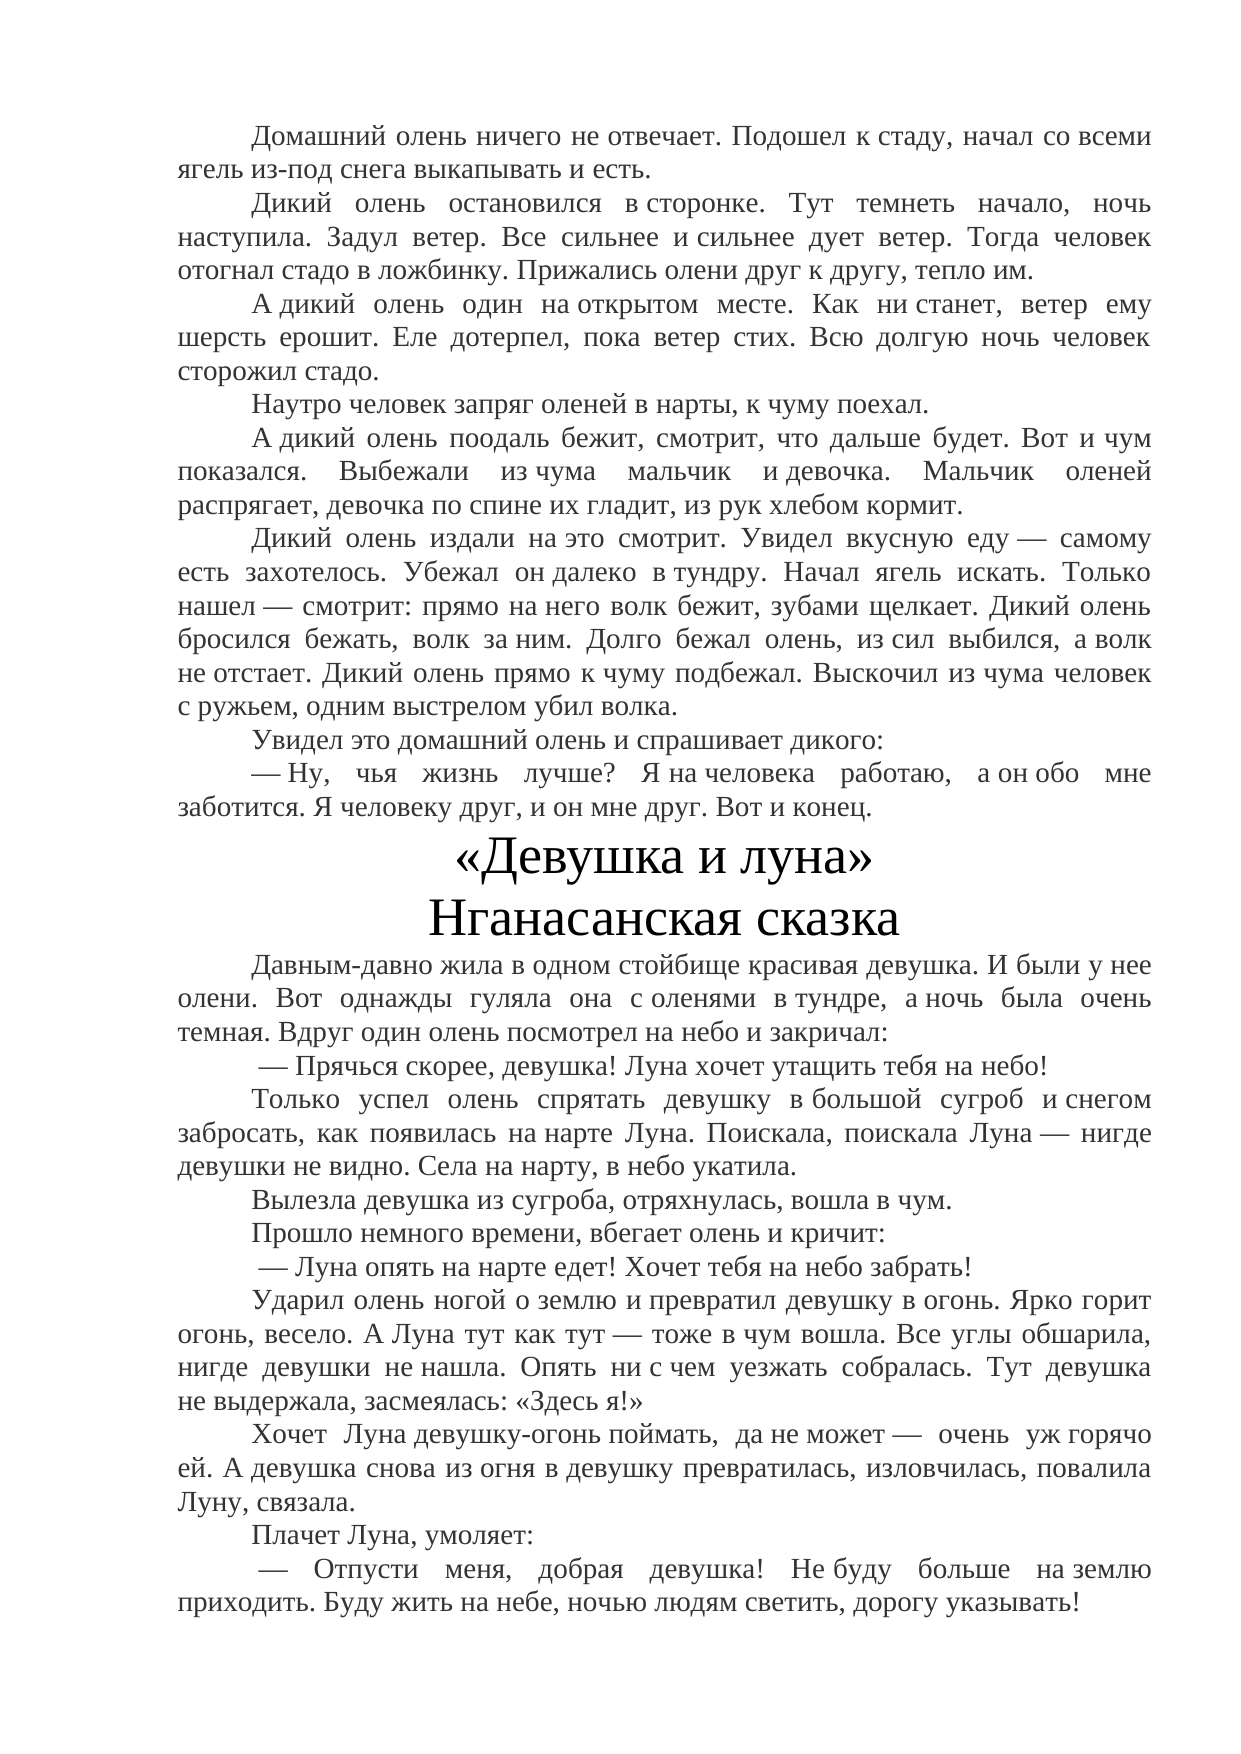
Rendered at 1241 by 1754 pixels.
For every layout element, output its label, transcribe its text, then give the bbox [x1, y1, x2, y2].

text А дикий олень поодаль бежит, смотрит, что дальше будет. Вот и чум показался. Выбежали из чума мальчик и девочка. Мальчик оленей распрягает, девочка по спине их гладит, из рук хлебом кормит. [177, 420, 1152, 521]
text — Луна опять на нарте едет! Хочет тебя на небо забрать! [177, 1249, 1152, 1282]
text — Ну, чья жизнь лучше? Я на человека работаю, а он обо мне заботится. Я человеку друг, и он мне друг. Вот и конец. [177, 755, 1152, 822]
text Наутро человек запряг оленей в нарты, к чуму поехал. [177, 386, 1152, 420]
text Нганасанская сказка [177, 885, 1152, 947]
text Вылезла девушка из сугроба, отряхнулась, вошла в чум. [177, 1182, 1152, 1215]
text Плачет Луна, умоляет: [177, 1517, 1152, 1551]
text Увидел это домашний олень и спрашивает дикого: [177, 722, 1152, 755]
text Только успел олень спрятать девушку в большой сугроб и снегом забросать, как появилась на нарте Луна. Поискала, поискала Луна — нигде девушки не видно. Села на нарту, в небо укатила. [177, 1081, 1152, 1182]
text Давным-давно жила в одном стойбище красивая девушка. И были у нее олени. Вот однажды гуляла она с оленями в тундре, а ночь была очень темная. Вдруг один олень посмотрел на небо и закричал: [177, 947, 1152, 1048]
text Дикий олень остановился в сторонке. Тут темнеть начало, ночь наступила. Задул ветер. Все сильнее и сильнее дует ветер. Тогда человек отогнал стадо в ложбинку. Прижались олени друг к другу, тепло им. [177, 185, 1152, 286]
text Хочет Луна девушку-огонь поймать, да не может — очень уж горячо ей. А девушка снова из огня в девушку превратилась, изловчилась, повалила Луну, связала. [177, 1417, 1152, 1517]
text Дикий олень издали на это смотрит. Увидел вкусную еду — самому есть захотелось. Убежал он далеко в тундру. Начал ягель искать. Только нашел — смотрит: прямо на него волк бежит, зубами щелкает. Дикий олень бросился бежать, волк за ним. Долго бежал олень, из сил выбился, а волк не отстает. Дикий олень прямо к чуму подбежал. Выскочил из чума человек с ружьем, одним выстрелом убил волка. [177, 521, 1152, 722]
text Прошло немного времени, вбегает олень и кричит: [177, 1215, 1152, 1249]
text — Отпусти меня, добрая девушка! Не буду больше на землю приходить. Буду жить на небе, ночью людям светить, дорогу указывать! [177, 1551, 1152, 1618]
text А дикий олень один на открытом месте. Как ни станет, ветер ему шерсть ерошит. Еле дотерпел, пока ветер стих. Всю долгую ночь человек сторожил стадо. [177, 286, 1152, 386]
text «Девушка и луна» [177, 822, 1152, 885]
text Ударил олень ногой о землю и превратил девушку в огонь. Ярко горит огонь, весело. А Луна тут как тут — тоже в чум вошла. Все углы обшарила, нигде девушки не нашла. Опять ни с чем уезжать собралась. Тут девушка не выдержала, засмеялась: «Здесь я!» [177, 1282, 1152, 1417]
text Домашний олень ничего не отвечает. Подошел к стаду, начал со всеми ягель из-под снега выкапывать и есть. [177, 118, 1152, 185]
text — Прячься скорее, девушка! Луна хочет утащить тебя на небо! [177, 1048, 1152, 1081]
